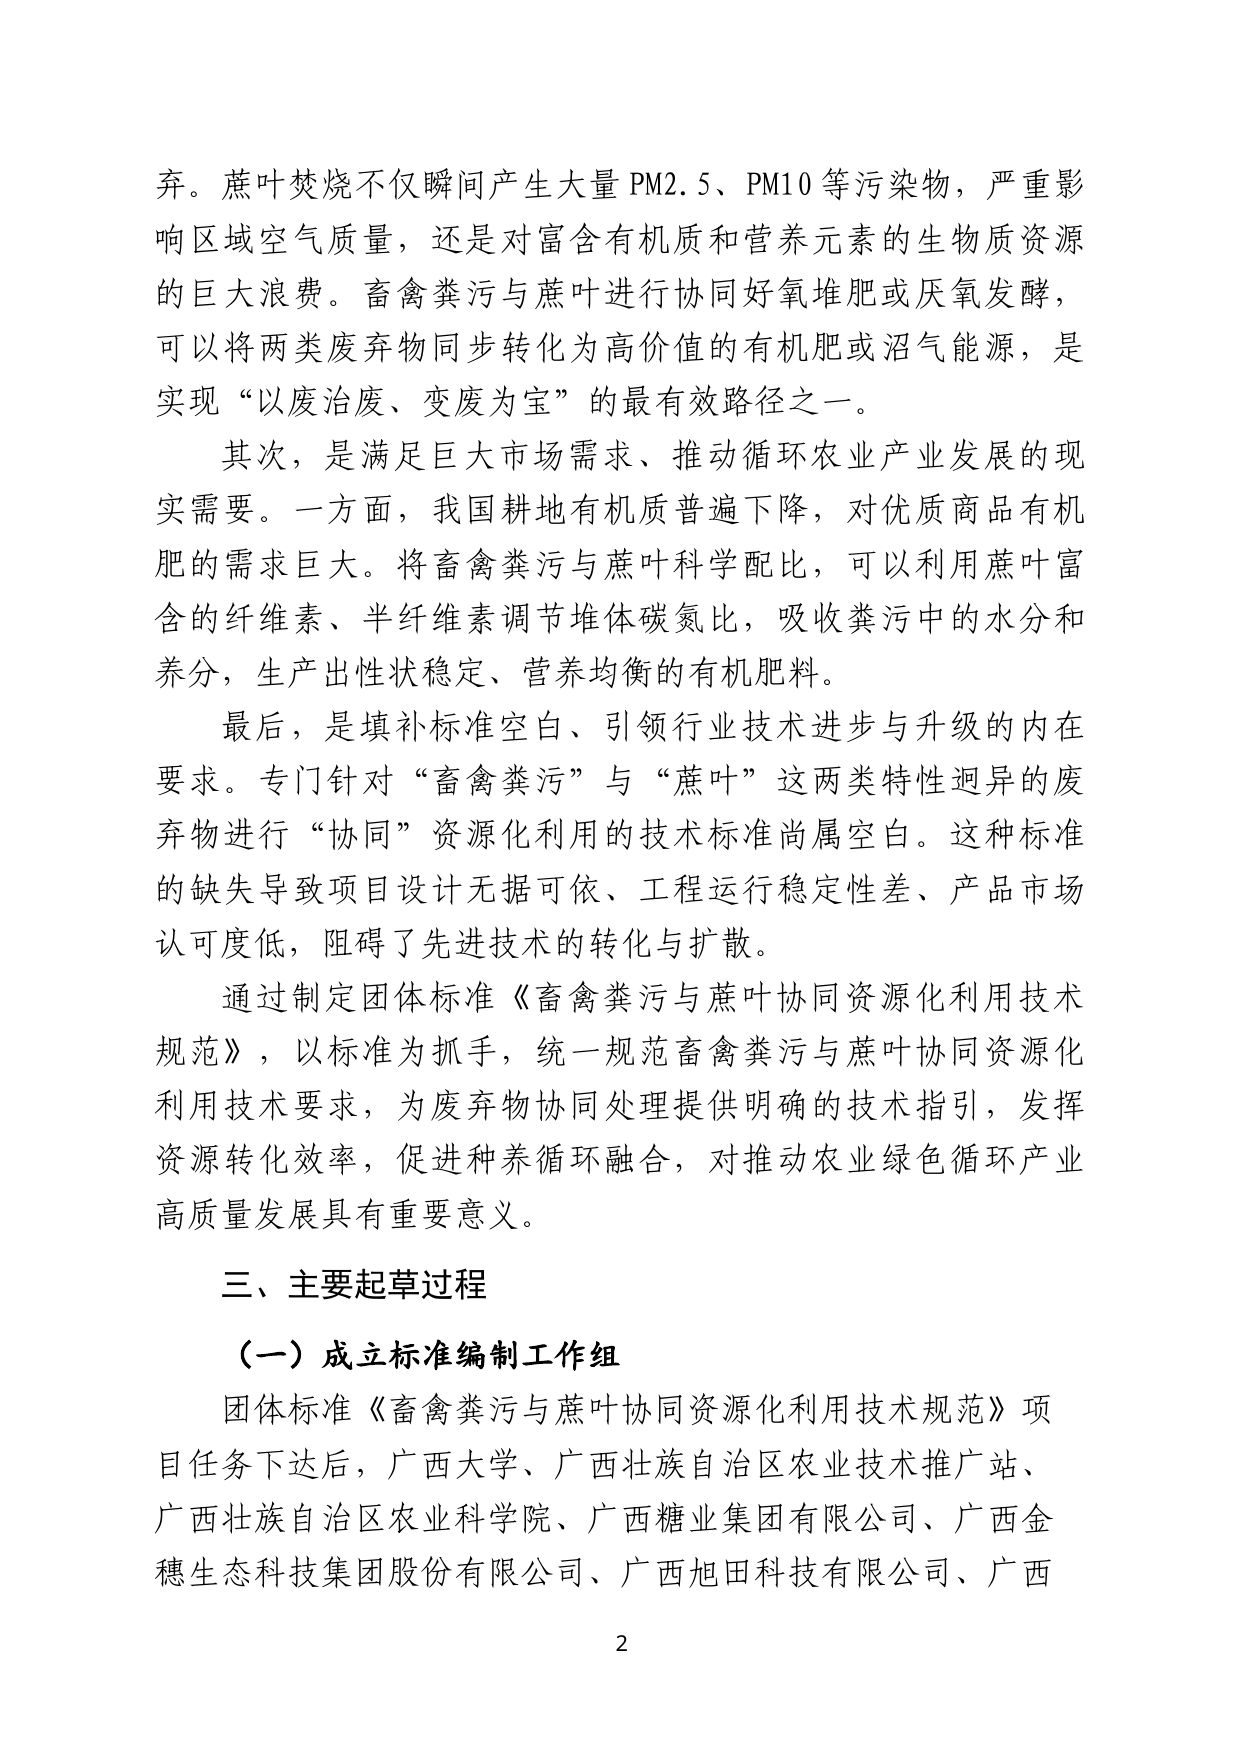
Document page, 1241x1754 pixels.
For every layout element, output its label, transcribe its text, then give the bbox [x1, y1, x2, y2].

text 其次，是满足巨大市场需求、推动循环农业产业发展的现实需要。一方面，我国耕地有机质普遍下降，对优质商品有机肥的需求巨大。将畜禽粪污与蔗叶科学配比，可以利用蔗叶富含的纤维素、半纤维素调节堆体碳氮比，吸收粪污中的水分和养分，生产出性状稳定、营养均衡的有机肥料。 [153, 424, 1087, 695]
text 最后，是填补标准空白、引领行业技术进步与升级的内在要求。专门针对“畜禽粪污”与“蔗叶”这两类特性迥异的废弃物进行“协同”资源化利用的技术标准尚属空白。这种标准的缺失导致项目设计无据可依、工程运行稳定性差、产品市场认可度低，阻碍了先进技术的转化与扩散。 [153, 695, 1087, 966]
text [153, 1378, 1087, 1595]
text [153, 153, 1087, 424]
text 通过制定团体标准《畜禽粪污与蔗叶协同资源化利用技术规范》，以标准为抓手，统一规范畜禽粪污与蔗叶协同资源化利用技术要求，为废弃物协同处理提供明确的技术指引，发挥资源转化效率，促进种养循环融合，对推动农业绿色循环产业高质量发展具有重要意义。 [153, 966, 1087, 1237]
text （一）成立标准编制工作组 [153, 1320, 1087, 1378]
text 三、主要起草过程 [153, 1249, 1087, 1308]
